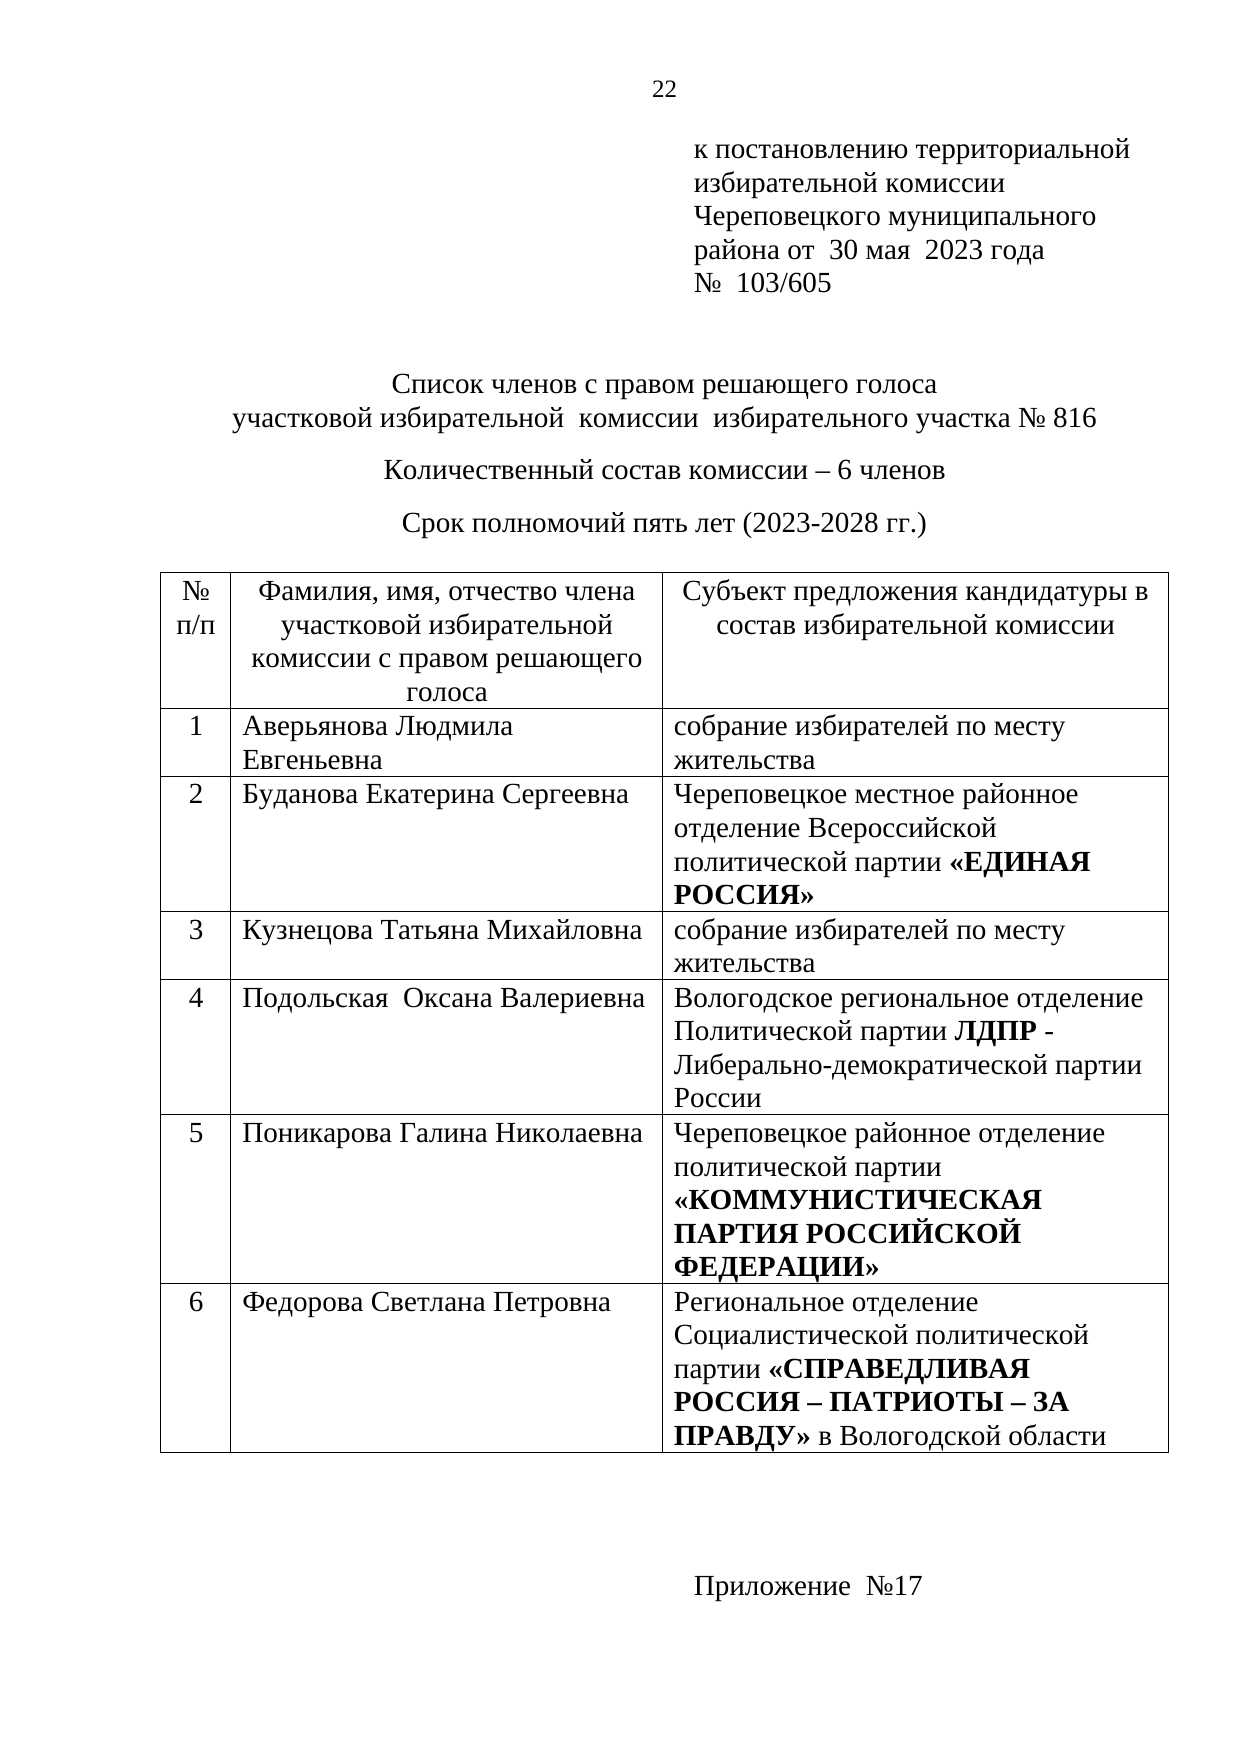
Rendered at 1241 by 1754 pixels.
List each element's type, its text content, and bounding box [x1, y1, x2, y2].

text Приложение №17 [693, 1568, 1152, 1601]
text к постановлению территориальной избирательной комиссии Череповецкого муниципального района от 30 мая 2023 года [693, 131, 1152, 266]
table_cell 3 [161, 912, 230, 979]
table_cell собрание избирателей по месту жительства [663, 709, 1168, 776]
text участковой избирательной комиссии избирательного участка № 816 [177, 400, 1152, 433]
table_cell 5 [161, 1115, 230, 1283]
text № 103/605 [693, 266, 1152, 299]
table_cell Череповецкое районное отделение политической партии «КОММУНИСТИЧЕСКАЯ ПАРТИЯ РОССИЙСКОЙ ФЕДЕРАЦИИ» [663, 1115, 1168, 1283]
text Количественный состав комиссии – 6 членов [177, 452, 1152, 486]
text Список членов с правом решающего голоса [177, 366, 1152, 400]
table_cell Региональное отделение Социалистической политической партии «СПРАВЕДЛИВАЯ РОССИЯ – ПАТРИОТЫ – ЗА ПРАВДУ» в Вологодской области [663, 1284, 1168, 1452]
table_cell Буданова Екатерина Сергеевна [231, 777, 662, 911]
table_cell 2 [161, 777, 230, 911]
table_cell Подольская Оксана Валериевна [231, 980, 662, 1114]
table_cell 6 [161, 1284, 230, 1452]
table_header Фамилия, имя, отчество члена участковой избирательной комиссии с правом решающего голоса [231, 573, 662, 707]
text Срок полномочий пять лет (2023-2028 гг.) [177, 505, 1152, 539]
table_cell Вологодское региональное отделение Политической партии ЛДПР - Либерально-демократической партии России [663, 980, 1168, 1114]
table_cell Аверьянова Людмила Евгеньевна [231, 709, 662, 776]
table_cell Федорова Светлана Петровна [231, 1284, 662, 1452]
table_cell Кузнецова Татьяна Михайловна [231, 912, 662, 979]
table_cell Череповецкое местное районное отделение Всероссийской политической партии «ЕДИНАЯ РОССИЯ» [663, 777, 1168, 911]
table_header № п/п [161, 573, 230, 707]
table_cell 4 [161, 980, 230, 1114]
table_cell собрание избирателей по месту жительства [663, 912, 1168, 979]
table_header Субъект предложения кандидатуры в состав избирательной комиссии [663, 573, 1168, 707]
table_cell 1 [161, 709, 230, 776]
table_cell Поникарова Галина Николаевна [231, 1115, 662, 1283]
